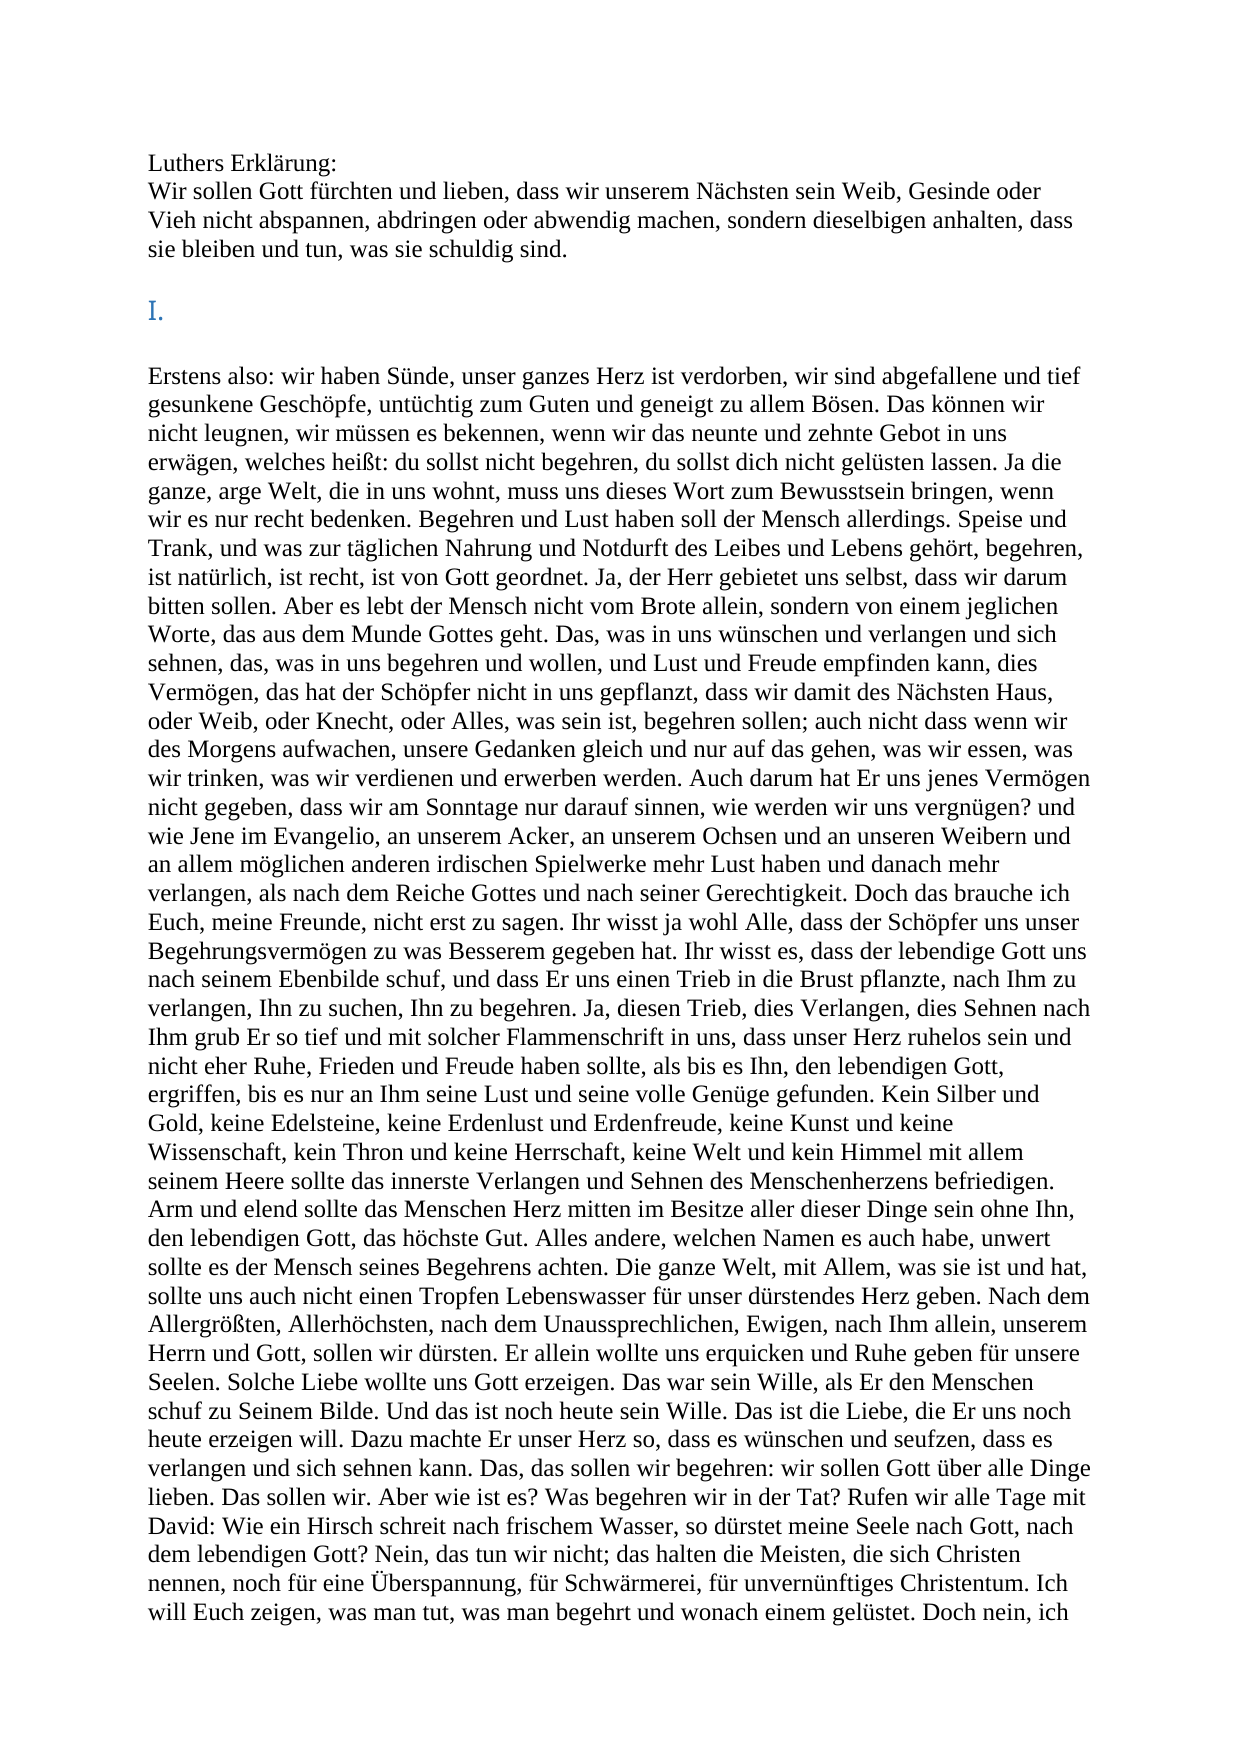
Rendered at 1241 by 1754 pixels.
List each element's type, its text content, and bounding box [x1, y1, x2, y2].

subtitle I. [148, 292, 1093, 329]
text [148, 361, 1093, 1626]
text Luthers Erklärung: Wir sollen Gott fürchten und lieben, dass wir unserem Nächsten sein Weib, Gesinde oder Vieh nicht abspannen, abdringen oder abwendig machen, sondern dieselbigen anhalten, dass sie bleiben und tun, was sie schuldig sind. [148, 148, 1093, 263]
